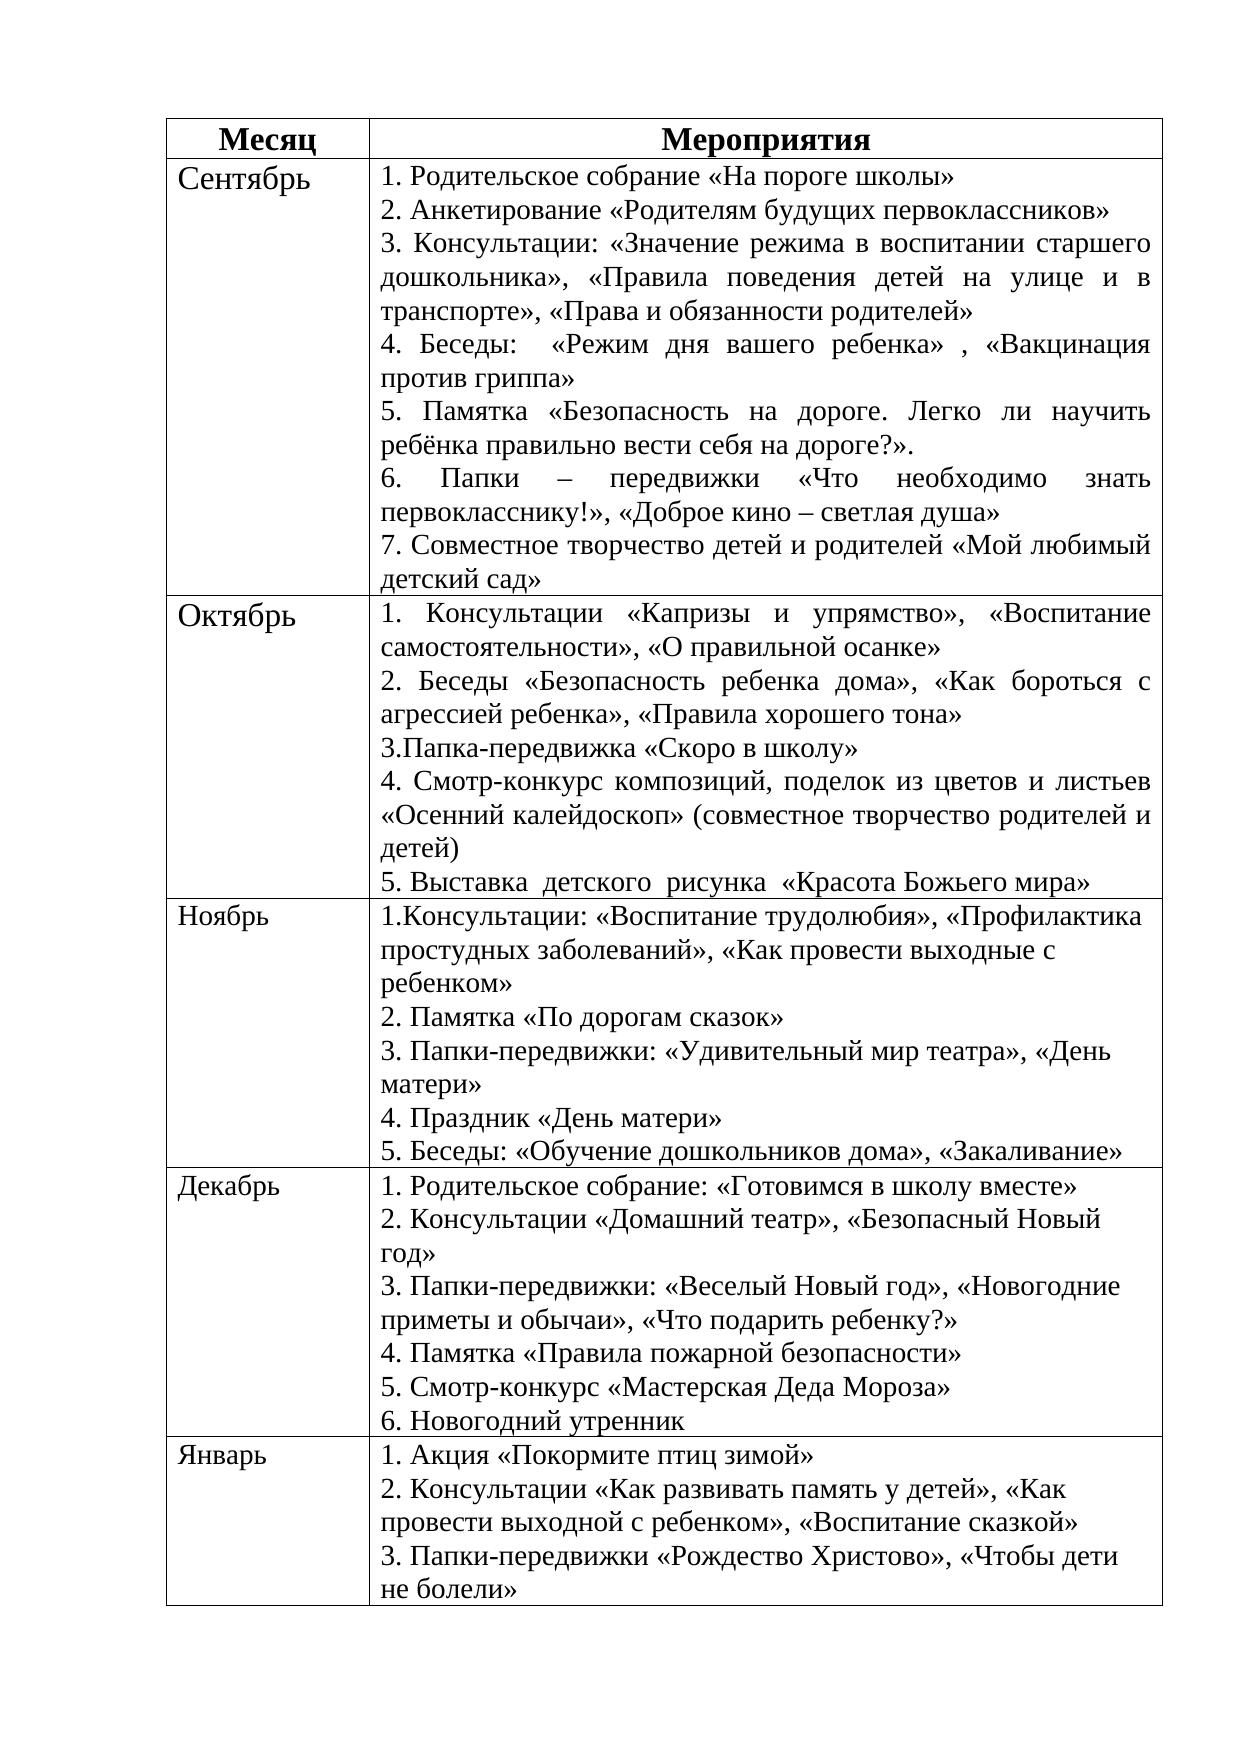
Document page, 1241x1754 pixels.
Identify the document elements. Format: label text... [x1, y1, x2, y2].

table_cell Сентябрь [167, 159, 369, 594]
table_cell Октябрь [167, 596, 369, 897]
table_cell 1. Родительское собрание «На пороге школы» 2. Анкетирование «Родителям будущих первоклассников» 3. Консультации: «Значение режима в воспитании старшего дошкольника», «Правила поведения детей на улице и в транспорте», «Права и обязанности родителей» 4. Беседы: «Режим дня вашего ребенка» , «Вакцинация против гриппа» 5. Памятка «Безопасность на дороге. Легко ли научить ребёнка правильно вести себя на дороге?». 6. Папки – передвижки «Что необходимо знать первокласснику!», «Доброе кино – светлая душа» 7. Совместное творчество детей и родителей «Мой любимый детский сад» [370, 159, 1162, 594]
table_cell 1. Родительское собрание: «Готовимся в школу вместе» 2. Консультации «Домашний театр», «Безопасный Новый год» 3. Папки-передвижки: «Веселый Новый год», «Новогодние приметы и обычаи», «Что подарить ребенку?» 4. Памятка «Правила пожарной безопасности» 5. Смотр-конкурс «Мастерская Деда Мороза» 6. Новогодний утренник [370, 1168, 1162, 1436]
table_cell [370, 1437, 1162, 1605]
table_cell Ноябрь [167, 899, 369, 1167]
table_header Мероприятия [370, 119, 1162, 157]
table_cell 1.Консультации: «Воспитание трудолюбия», «Профилактика простудных заболеваний», «Как провести выходные с ребенком» 2. Памятка «По дорогам сказок» 3. Папки-передвижки: «Удивительный мир театра», «День матери» 4. Праздник «День матери» 5. Беседы: «Обучение дошкольников дома», «Закаливание» [370, 899, 1162, 1167]
table_cell 1. Консультации «Капризы и упрямство», «Воспитание самостоятельности», «О правильной осанке» 2. Беседы «Безопасность ребенка дома», «Как бороться с агрессией ребенка», «Правила хорошего тона» 3.Папка-передвижка «Скоро в школу» 4. Смотр-конкурс композиций, поделок из цветов и листьев «Осенний калейдоскоп» (совместное творчество родителей и детей) 5. Выставка детского рисунка «Красота Божьего мира» [370, 596, 1162, 897]
table_cell Декабрь [167, 1168, 369, 1436]
table_header Месяц [167, 119, 369, 157]
table_cell Январь [167, 1437, 369, 1605]
